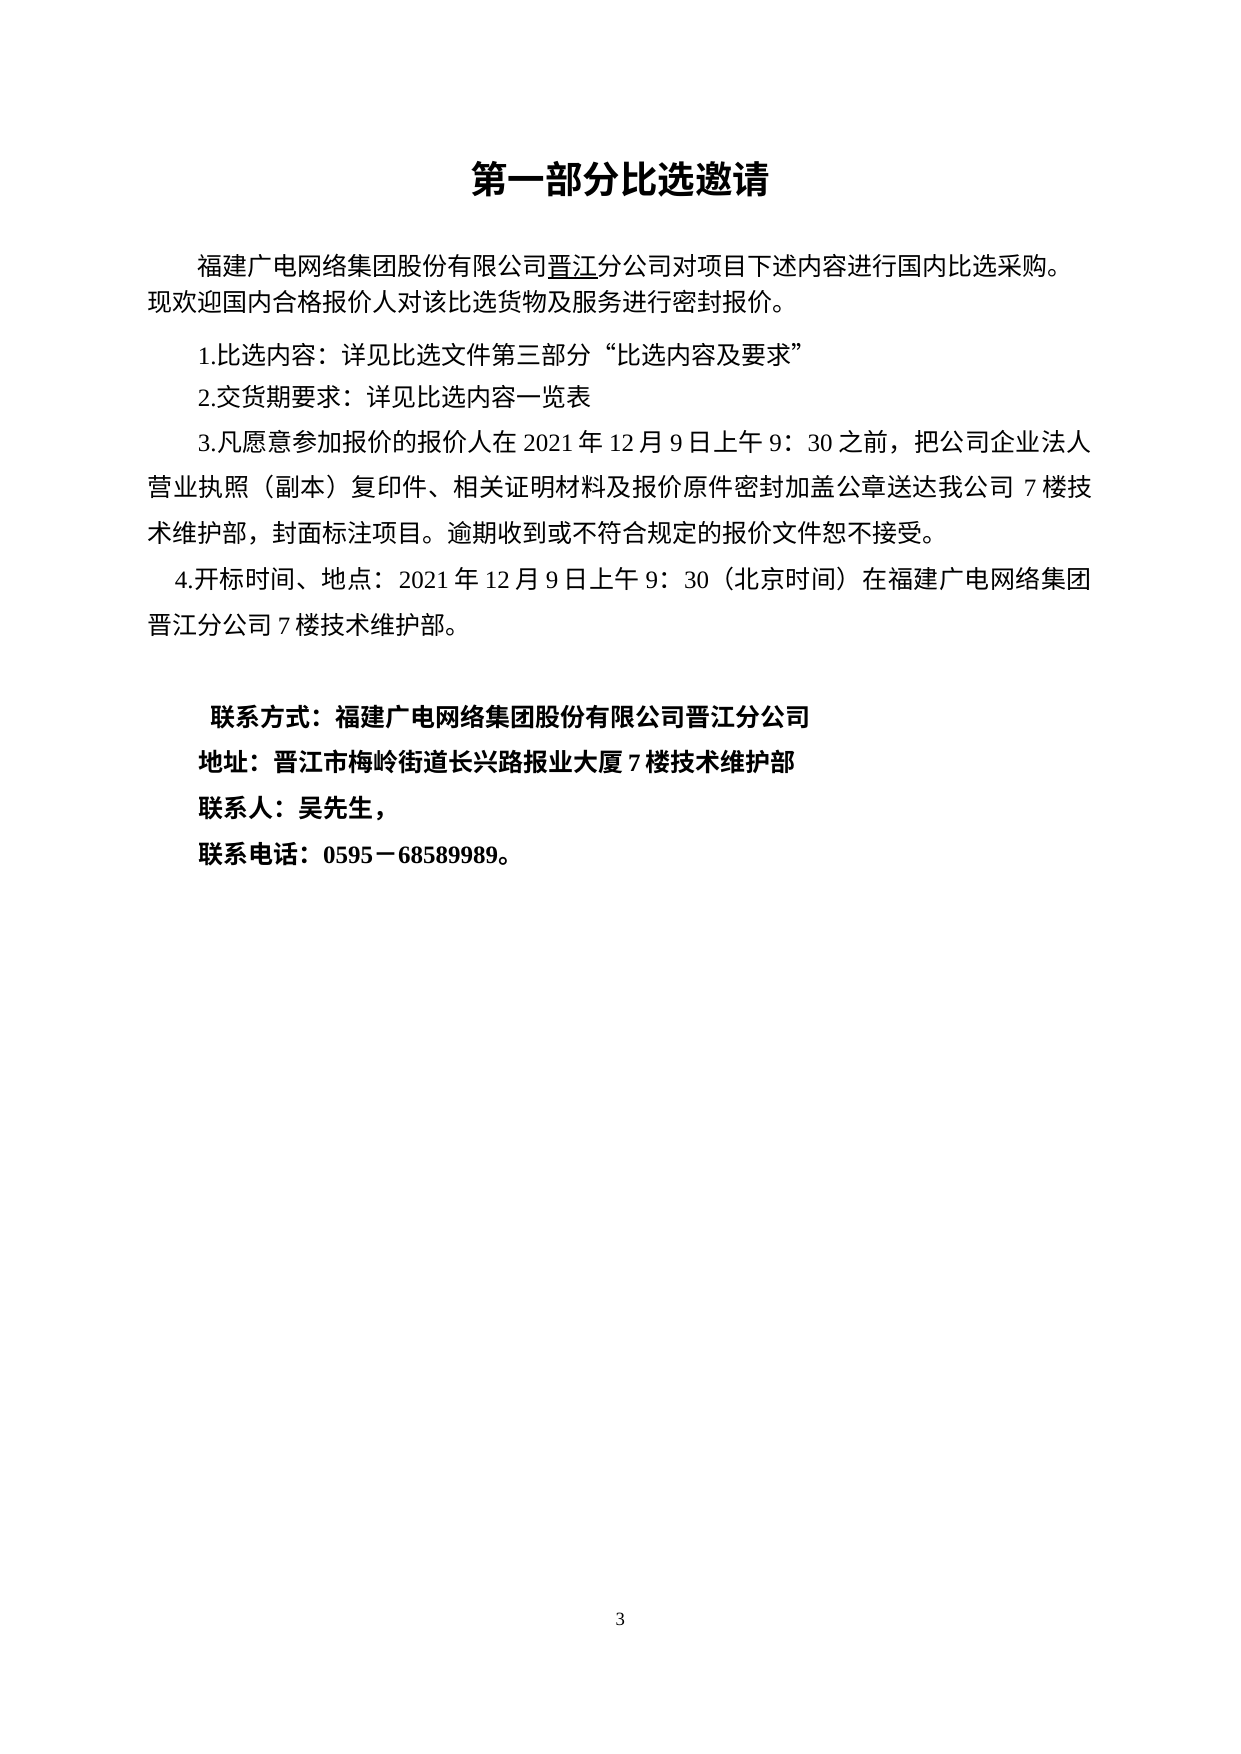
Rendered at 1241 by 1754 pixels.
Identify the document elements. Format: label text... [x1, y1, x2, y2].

text 福建广电网络集团股份有限公司晋江分公司对项目下述内容进行国内比选采购。现欢迎国内合格报价人对该比选货物及服务进行密封报价。 [148, 246, 1092, 318]
text 地址：晋江市梅岭街道长兴路报业大厦7楼技术维护部 [148, 735, 1092, 781]
text 联系人：吴先生， [148, 781, 1092, 827]
text 联系电话：0595－68589989。 [148, 827, 1092, 873]
text 2.交货期要求：详见比选内容一览表 [148, 373, 1092, 414]
text 联系方式：福建广电网络集团股份有限公司晋江分公司 [148, 689, 1092, 735]
text 第一部分比选邀请 [148, 150, 1092, 204]
text 4.开标时间、地点：2021年12月9日上午9：30（北京时间）在福建广电网络集团晋江分公司7楼技术维护部。 [148, 552, 1092, 643]
text 3.凡愿意参加报价的报价人在2021年12月9日上午9：30之前，把公司企业法人营业执照（副本）复印件、相关证明材料及报价原件密封加盖公章送达我公司7楼技术维护部，封面标注项目。逾期收到或不符合规定的报价文件恕不接受。 [148, 414, 1092, 552]
text 1.比选内容：详见比选文件第三部分“比选内容及要求” [148, 331, 1092, 373]
